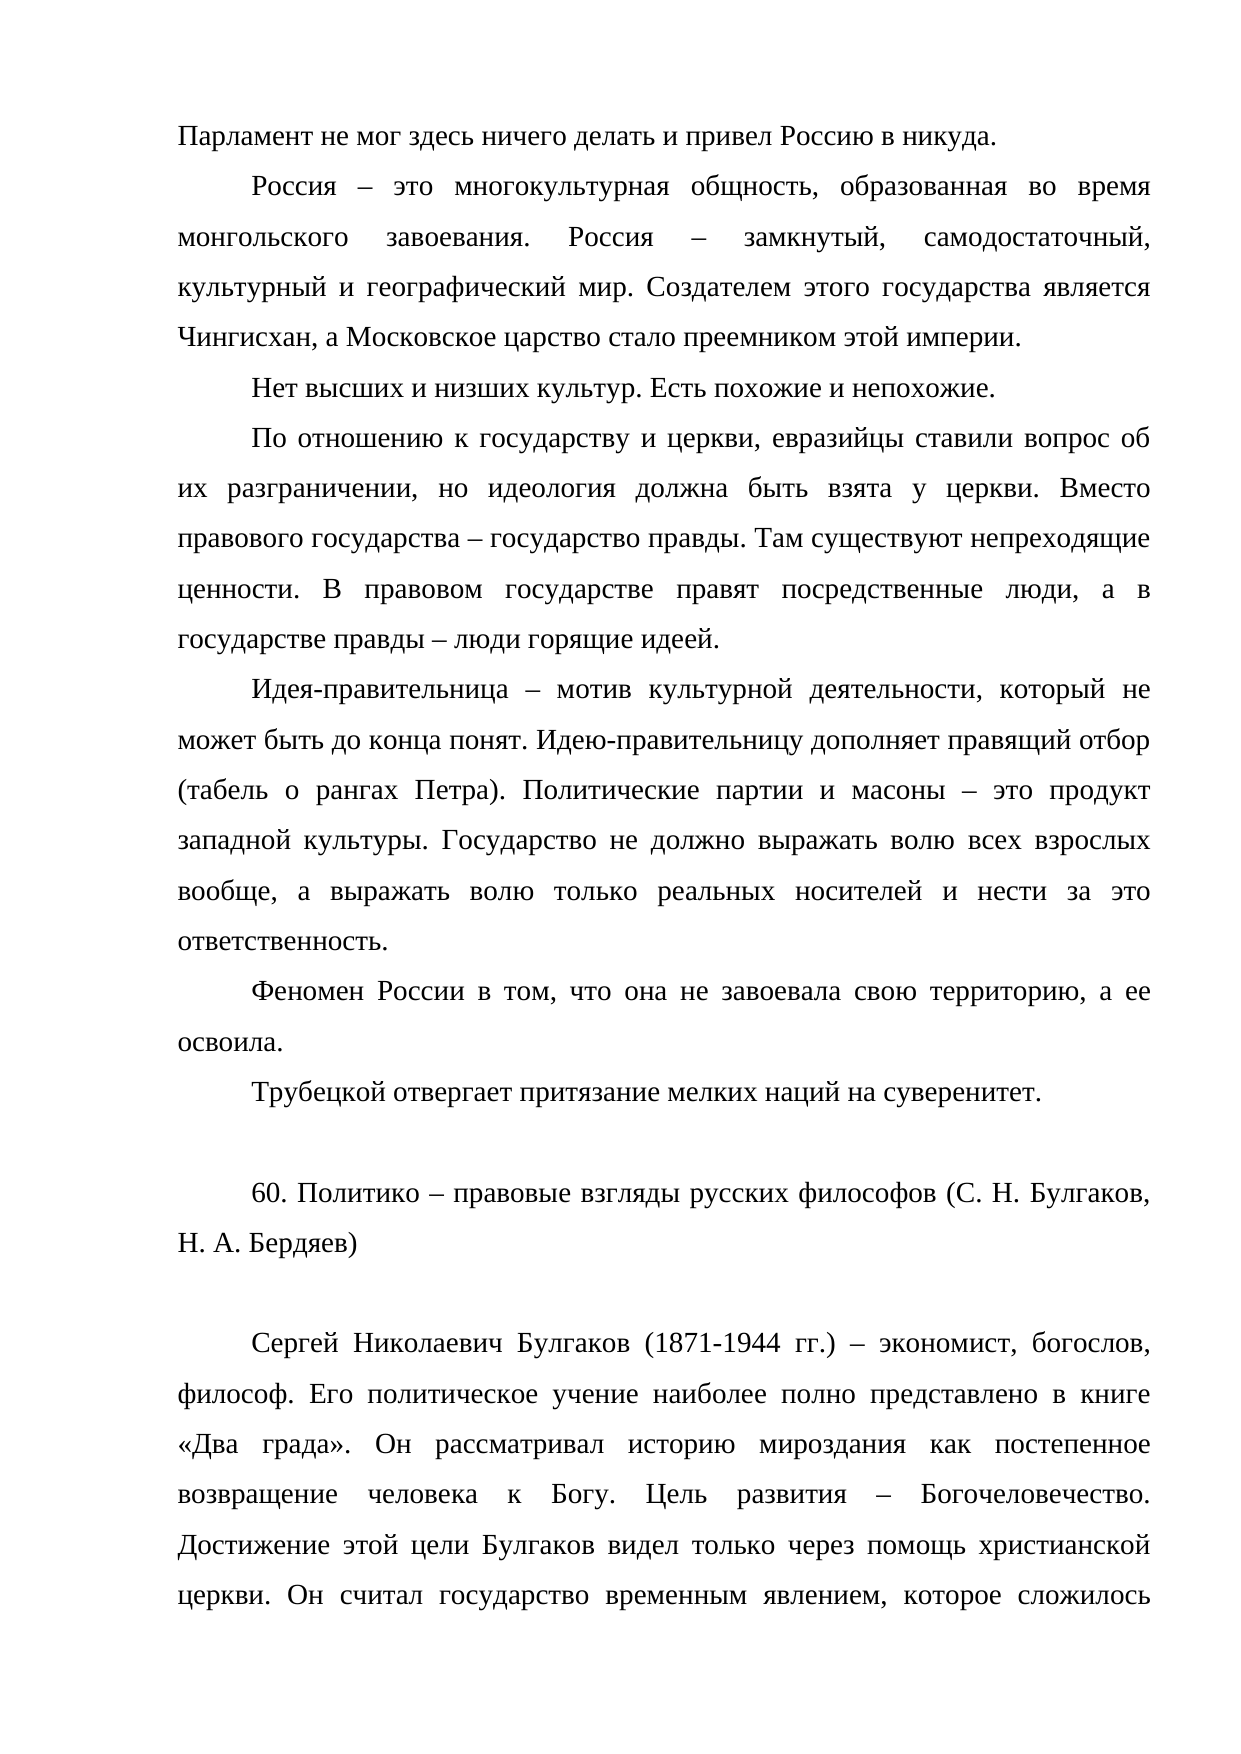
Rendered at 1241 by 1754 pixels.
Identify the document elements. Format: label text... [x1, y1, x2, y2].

text Феномен России в том, что она не завоевала свою территорию, а ее освоила. [177, 973, 1152, 1057]
text 60. Политико – правовые взгляды русских философов (С. Н. Булгаков, Н. А. Бердяев) [177, 1175, 1152, 1258]
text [177, 118, 1152, 152]
text Россия – это многокультурная общность, образованная во время монгольского завоевания. Россия – замкнутый, самодостаточный, культурный и географический мир. Создателем этого государства является Чингисхан, а Московское царство стало преемником этой империи. [177, 168, 1152, 353]
text Трубецкой отвергает притязание мелких наций на суверенитет. [177, 1074, 1152, 1108]
text Нет высших и низших культур. Есть похожие и непохожие. [177, 370, 1152, 403]
text Идея-правительница – мотив культурной деятельности, который не может быть до конца понят. Идею-правительницу дополняет правящий отбор (табель о рангах Петра). Политические партии и масоны – это продукт западной культуры. Государство не должно выражать волю всех взрослых вообще, а выражать волю только реальных носителей и нести за это ответственность. [177, 672, 1152, 957]
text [177, 1326, 1152, 1611]
text По отношению к государству и церкви, евразийцы ставили вопрос об их разграничении, но идеология должна быть взята у церкви. Вместо правового государства – государство правды. Там существуют непреходящие ценности. В правовом государстве правят посредственные люди, а в государстве правды – люди горящие идеей. [177, 420, 1152, 655]
